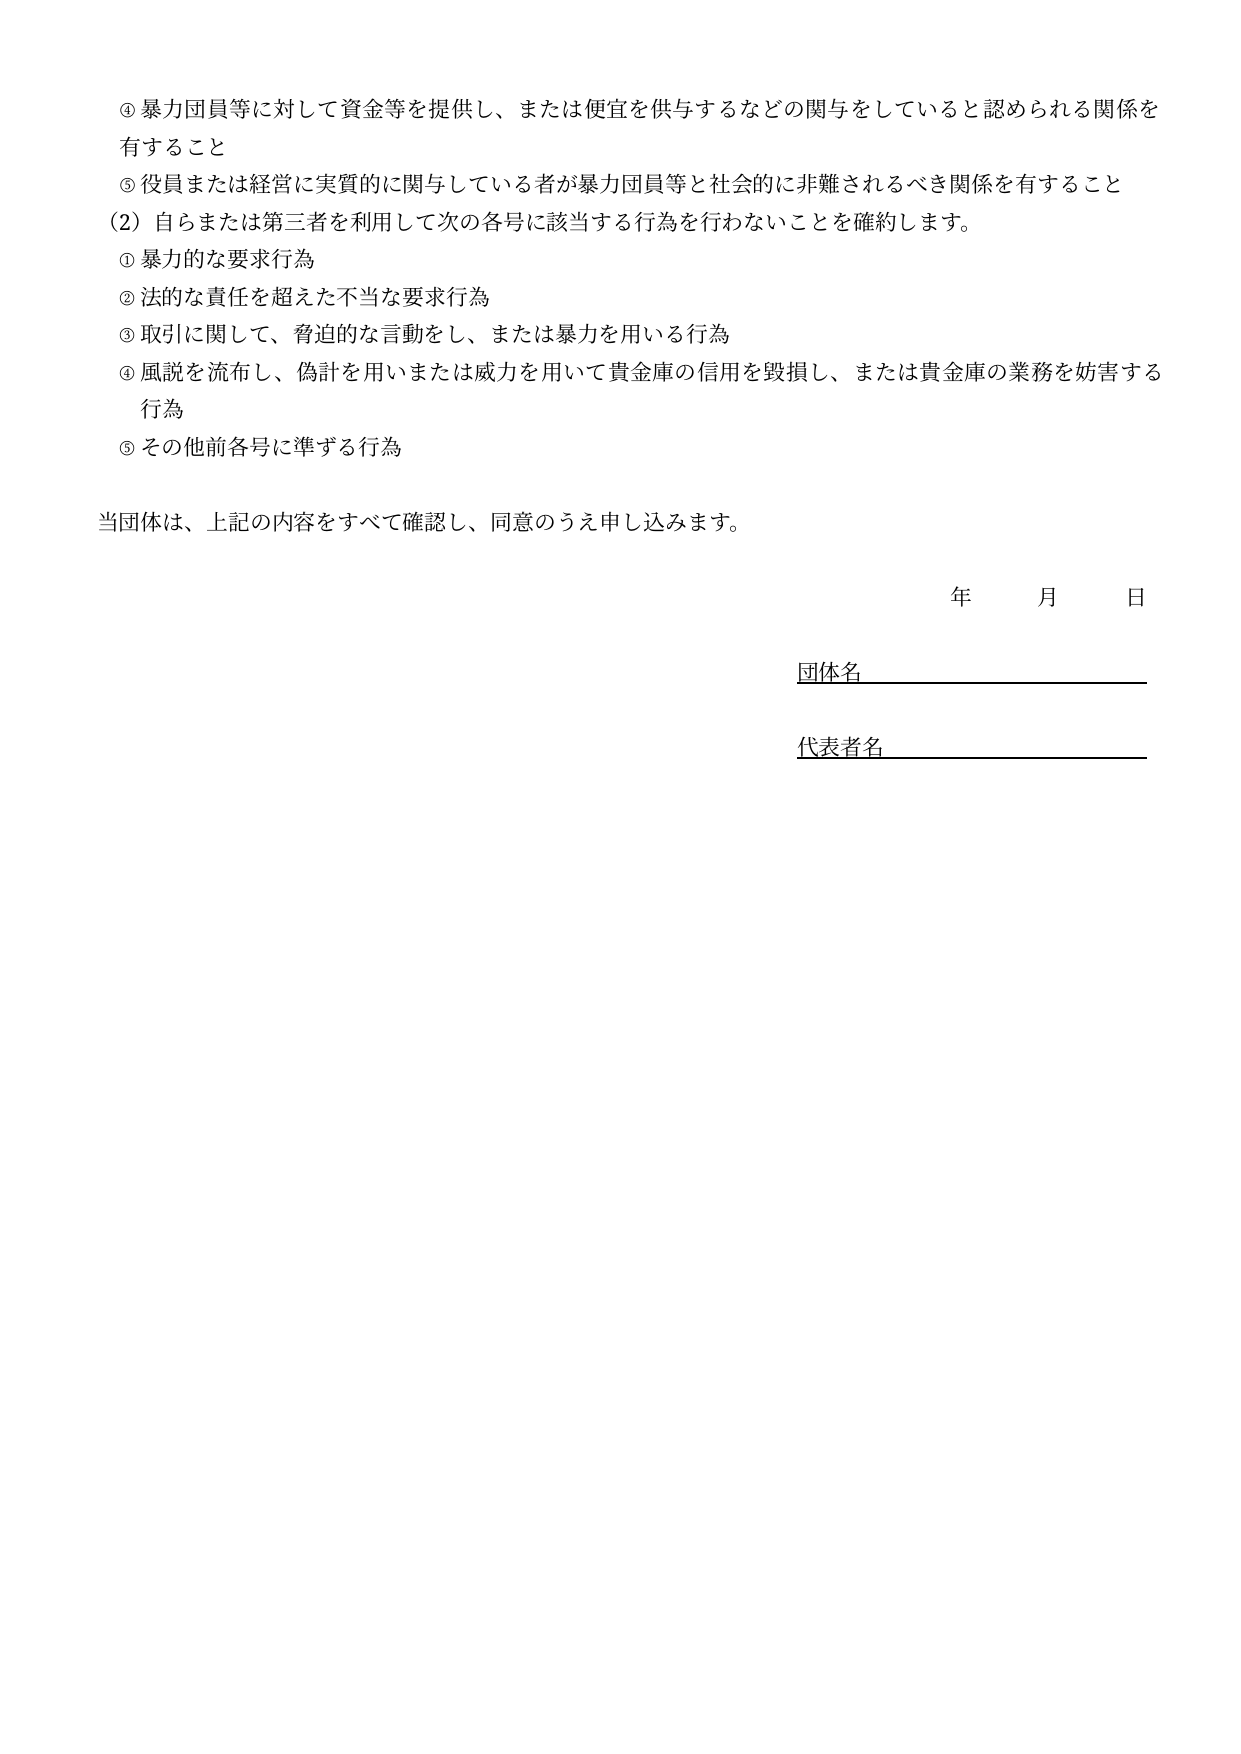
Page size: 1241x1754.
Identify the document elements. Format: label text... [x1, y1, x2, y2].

text ④風説を流布し、偽計を用いまたは威力を用いて貴金庫の信用を毀損し、または貴金庫の業務を妨害する行為 [119, 352, 1165, 427]
text 当団体は、上記の内容をすべて確認し、同意のうえ申し込みます。 [75, 502, 1165, 539]
text 年 月 日 [75, 577, 1165, 614]
text ④暴力団員等に対して資金等を提供し、または便宜を供与するなどの関与をしていると認められる関係を有すること [119, 89, 1165, 164]
text （2）自らまたは第三者を利用して次の各号に該当する行為を行わないことを確約します。 [75, 202, 1165, 239]
text ①暴力的な要求行為 [75, 239, 1165, 277]
text ②法的な責任を超えた不当な要求行為 [75, 277, 1165, 314]
text ⑤役員または経営に実質的に関与している者が暴力団員等と社会的に非難されるべき関係を有すること [119, 164, 1165, 202]
text ③取引に関して、脅迫的な言動をし、または暴力を用いる行為 [75, 314, 1165, 352]
text 代表者名 [75, 727, 1165, 764]
text ⑤その他前各号に準ずる行為 [75, 427, 1165, 464]
text 団体名 [75, 652, 1165, 689]
